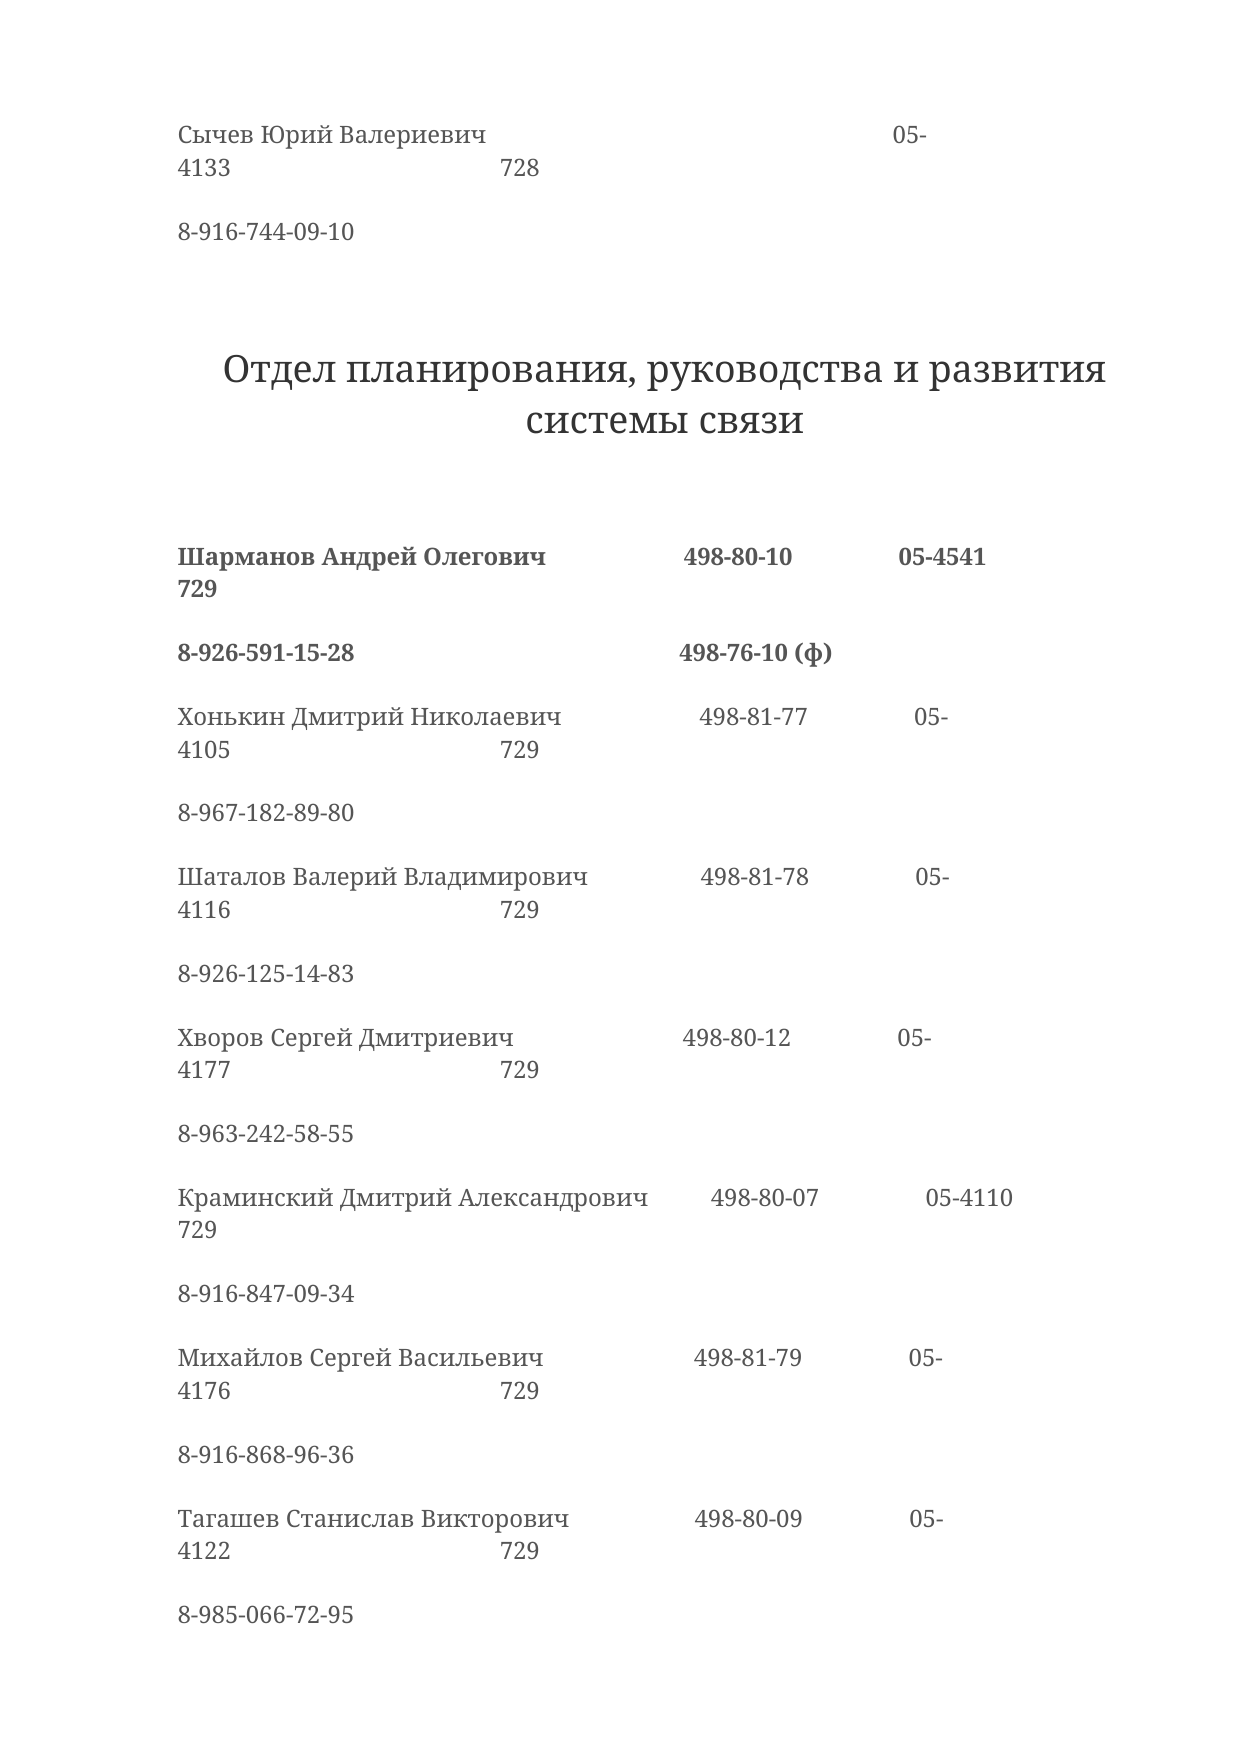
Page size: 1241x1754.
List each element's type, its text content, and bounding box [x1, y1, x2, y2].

text 8-926-125-14-83 [177, 957, 1152, 989]
text 8-916-744-09-10 [177, 214, 1152, 247]
text Хонькин Дмитрий Николаевич 498-81-77 05-4105 729 [177, 700, 1152, 765]
text 8-985-066-72-95 [177, 1598, 1152, 1630]
text Тагашев Станислав Викторович 498-80-09 05-4122 729 [177, 1501, 1152, 1567]
text Краминский Дмитрий Александрович 498-80-07 05-4110 729 [177, 1181, 1152, 1246]
text 8-926-591-15-28 498-76-10 (ф) [177, 636, 1152, 668]
text Отдел планирования, руководства и развития системы связи [177, 342, 1152, 444]
text Сычев Юрий Валериевич 05-4133 728 [177, 118, 1152, 183]
text 8-916-868-96-36 [177, 1437, 1152, 1470]
text Михайлов Сергей Васильевич 498-81-79 05-4176 729 [177, 1341, 1152, 1406]
text Хворов Сергей Дмитриевич 498-80-12 05-4177 729 [177, 1020, 1152, 1086]
text 8-963-242-58-55 [177, 1117, 1152, 1149]
text 8-916-847-09-34 [177, 1277, 1152, 1310]
text Шарманов Андрей Олегович 498-80-10 05-4541 729 [177, 539, 1152, 605]
text Шаталов Валерий Владимирович 498-81-78 05-4116 729 [177, 860, 1152, 925]
text 8-967-182-89-80 [177, 796, 1152, 829]
